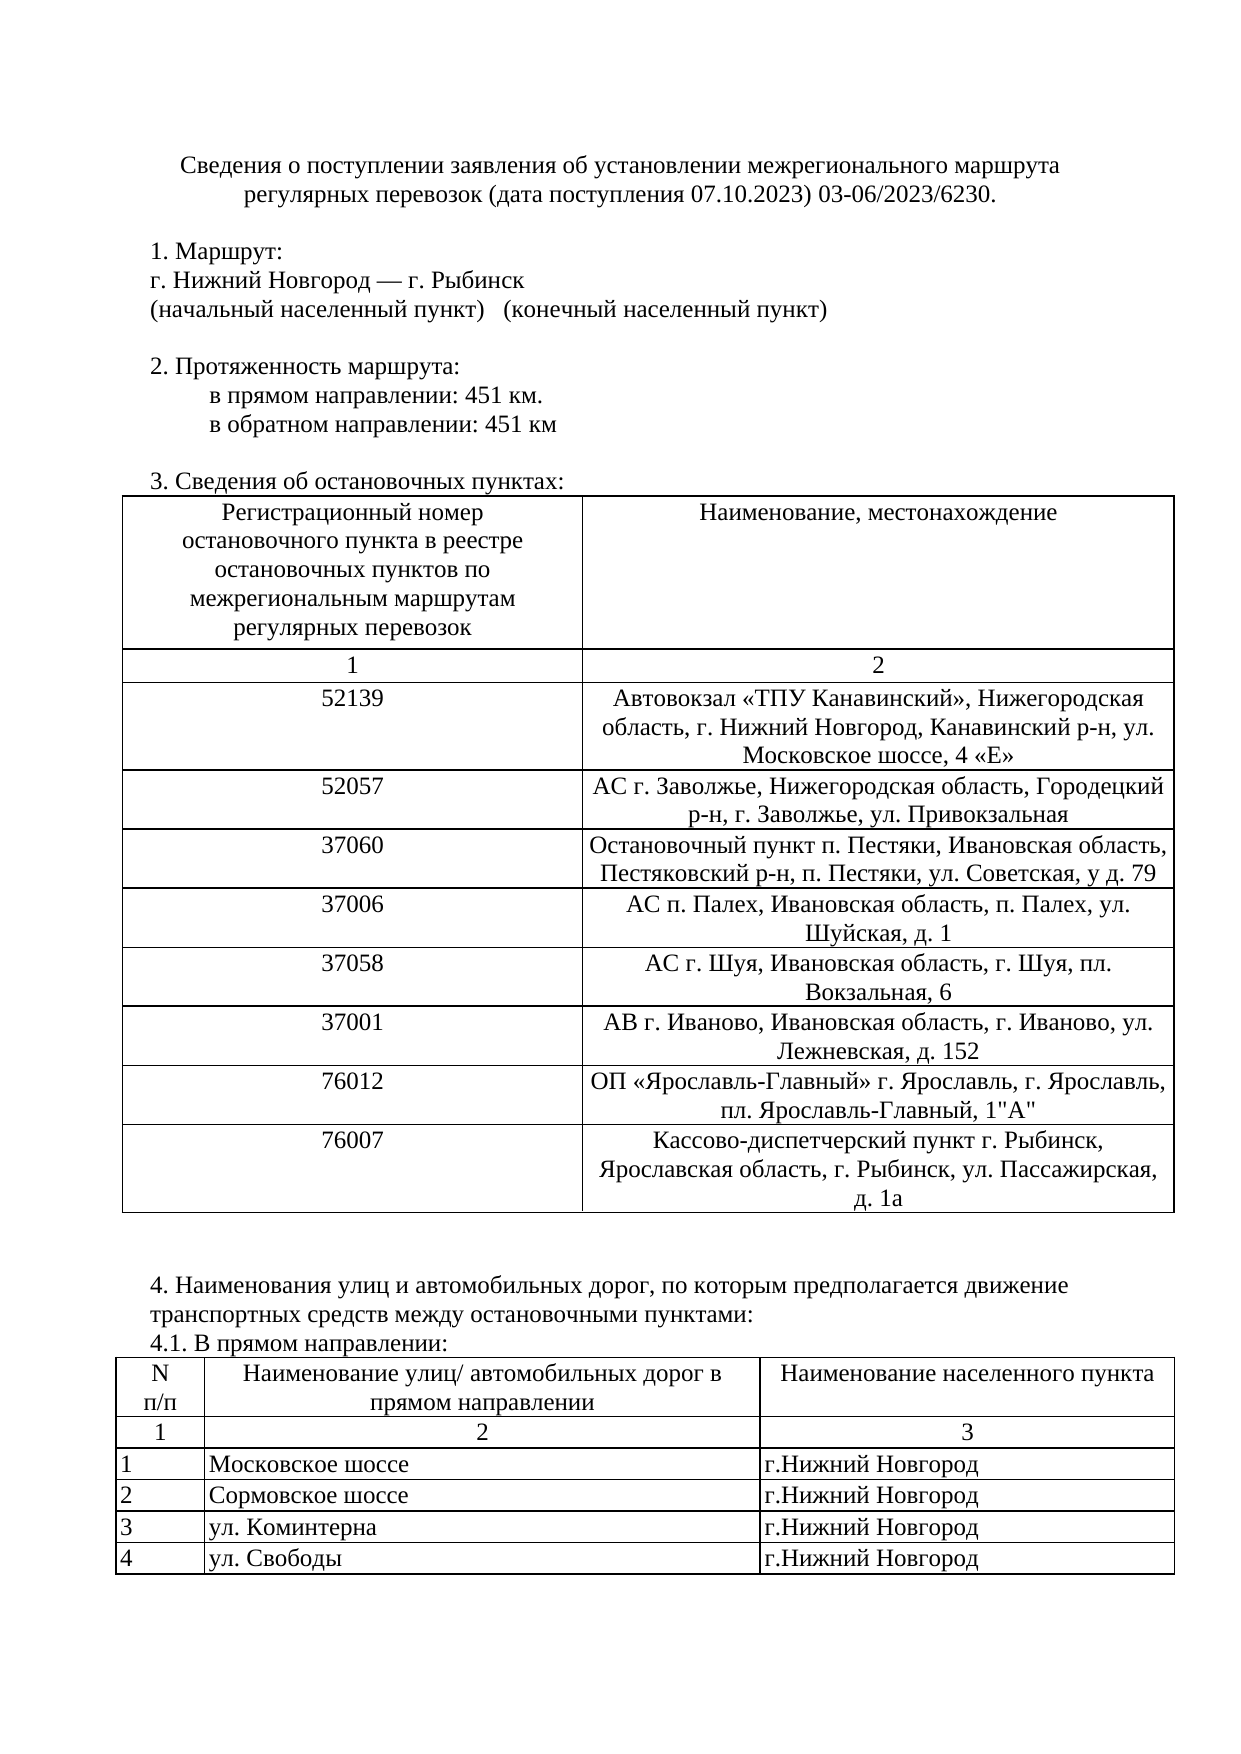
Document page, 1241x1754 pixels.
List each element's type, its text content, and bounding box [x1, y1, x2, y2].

table_cell г.Нижний Новгород [761, 1543, 1174, 1573]
text 3. Сведения об остановочных пунктах: [150, 466, 1090, 495]
text 4. Наименования улиц и автомобильных дорог, по которым предполагается движение транспортных средств между остановочными пунктами: [150, 1270, 1090, 1328]
table_cell Сормовское шоссе [205, 1480, 759, 1510]
table_header Наименование улиц/ автомобильных дорог в прямом направлении [205, 1358, 759, 1416]
table_cell Автовокзал «ТПУ Канавинский», Нижегородская область, г. Нижний Новгород, Канавинский р-н, ул. Московское шоссе, 4 «Е» [583, 683, 1173, 769]
table_cell Кассово-диспетчерский пункт г. Рыбинск, Ярославская область, г. Рыбинск, ул. Пассажирская, д. 1а [583, 1125, 1173, 1211]
text 2. Протяженность маршрута: [150, 351, 1090, 380]
table_cell 37058 [123, 948, 582, 1005]
table_cell АС п. Палех, Ивановская область, п. Палех, ул. Шуйская, д. 1 [583, 889, 1173, 946]
table_cell 1 [117, 1449, 204, 1479]
table_cell г.Нижний Новгород [761, 1480, 1174, 1510]
table_header Регистрационный номер остановочного пункта в реестре остановочных пунктов по межрегиональным маршрутам регулярных перевозок [123, 497, 582, 648]
table_cell 2 [117, 1480, 204, 1510]
table_cell 52139 [123, 683, 582, 769]
text Сведения о поступлении заявления об установлении межрегионального маршрута регулярных перевозок (дата поступления 07.10.2023) 03-06/2023/6230. [150, 150, 1090, 207]
table_cell 37006 [123, 889, 582, 946]
table_cell АВ г. Иваново, Ивановская область, г. Иваново, ул. Лежневская, д. 152 [583, 1007, 1173, 1064]
table_cell АС г. Заволжье, Нижегородская область, Городецкий р-н, г. Заволжье, ул. Привокзальная [583, 771, 1173, 828]
table_cell 52057 [123, 771, 582, 828]
table_cell 1 [123, 650, 582, 681]
table_cell ул. Коминтерна [205, 1512, 759, 1542]
text 4.1. В прямом направлении: [150, 1328, 1090, 1357]
text в обратном направлении: 451 км [150, 409, 1090, 437]
table_cell 76007 [123, 1125, 582, 1211]
table_cell Остановочный пункт п. Пестяки, Ивановская область, Пестяковский р-н, п. Пестяки, ул. Советская, у д. 79 [583, 830, 1173, 887]
table_cell 1 [117, 1417, 204, 1447]
table_cell 76012 [123, 1066, 582, 1123]
table_cell 2 [205, 1417, 759, 1447]
table_cell 3 [117, 1512, 204, 1542]
table_cell АС г. Шуя, Ивановская область, г. Шуя, пл. Вокзальная, 6 [583, 948, 1173, 1005]
table_header Наименование, местонахождение [583, 497, 1173, 648]
table_cell 37060 [123, 830, 582, 887]
text г. Нижний Новгород — г. Рыбинск [150, 265, 1090, 294]
text в прямом направлении: 451 км. [150, 380, 1090, 409]
table_cell 3 [761, 1417, 1174, 1447]
table_header Наименование населенного пункта [761, 1358, 1174, 1416]
table_cell 37001 [123, 1007, 582, 1064]
text (начальный населенный пункт) (конечный населенный пункт) [150, 294, 1090, 322]
table_cell 4 [117, 1543, 204, 1573]
table_cell ОП «Ярославль-Главный» г. Ярославль, г. Ярославль, пл. Ярославль-Главный, 1"А" [583, 1066, 1173, 1123]
table_cell г.Нижний Новгород [761, 1512, 1174, 1542]
table_cell Московское шоссе [205, 1449, 759, 1479]
table_header N п/п [117, 1358, 204, 1416]
table_cell 2 [583, 650, 1173, 681]
text 1. Маршрут: [150, 236, 1090, 265]
table_cell г.Нижний Новгород [761, 1449, 1174, 1479]
table_cell ул. Свободы [205, 1543, 759, 1573]
